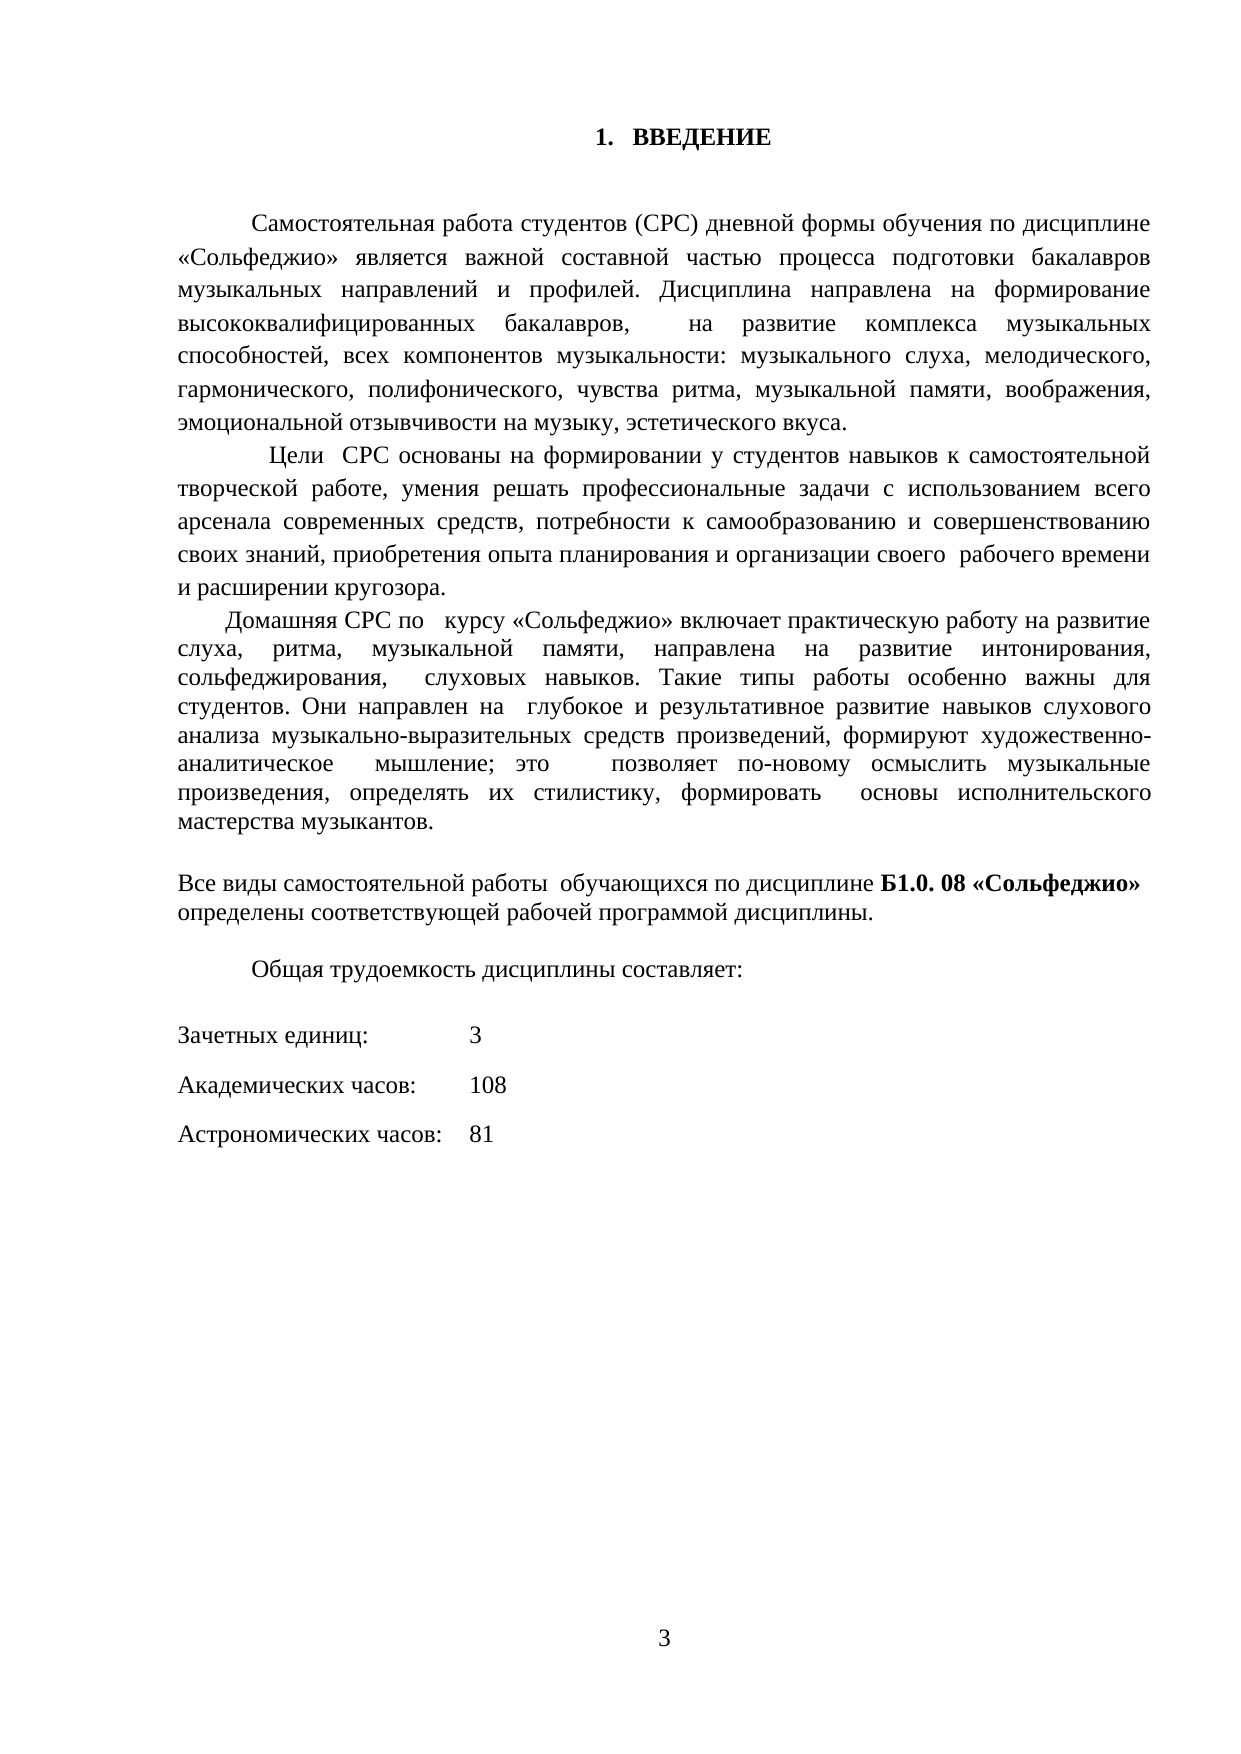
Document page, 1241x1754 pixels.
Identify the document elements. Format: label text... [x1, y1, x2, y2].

table_cell Академических часов: [166, 1070, 458, 1119]
text Самостоятельная работа студентов (СРС) дневной формы обучения по дисциплине «Сольфеджио» является важной составной частью процесса подготовки бакалавров музыкальных направлений и профилей. Дисциплина направлена на формирование высококвалифицированных бакалавров, на развитие комплекса музыкальных способностей, всех компонентов музыкальности: музыкального слуха, мелодического, гармонического, полифонического, чувства ритма, музыкальной памяти, воображения, эмоциональной отзывчивости на музыку, эстетического вкуса. [177, 208, 1152, 435]
table_header 3 [458, 1020, 1163, 1070]
text Домашняя СРС по курсу «Сольфеджио» включает практическую работу на развитие слуха, ритма, музыкальной памяти, направлена на развитие интонирования, сольфеджирования, слуховых навыков. Такие типы работы особенно важны для студентов. Они направлен на глубокое и результативное развитие навыков слухового анализа музыкально-выразительных средств произведений, формируют художественно-аналитическое мышление; это позволяет по-новому осмыслить музыкальные произведения, определять их стилистику, формировать основы исполнительского мастерства музыкантов. [177, 605, 1152, 835]
subtitle ВВЕДЕНИЕ [215, 122, 1152, 151]
table_header Зачетных единиц: [166, 1020, 458, 1070]
table_cell 81 [458, 1120, 1163, 1219]
text Общая трудоемкость дисциплины составляет: [177, 954, 1152, 983]
table_cell 108 [458, 1070, 1163, 1119]
text Цели СРС основаны на формировании у студентов навыков к самостоятельной творческой работе, умения решать профессиональные задачи с использованием всего арсенала современных средств, потребности к самообразованию и совершенствованию своих знаний, приобретения опыта планирования и организации своего рабочего времени и расширении кругозора. [177, 440, 1152, 601]
table_cell Астрономических часов: [166, 1120, 458, 1219]
text Все виды самостоятельной работы обучающихся по дисциплине Б1.0. 08 «Сольфеджио» определены соответствующей рабочей программой дисциплины. [177, 868, 1152, 925]
